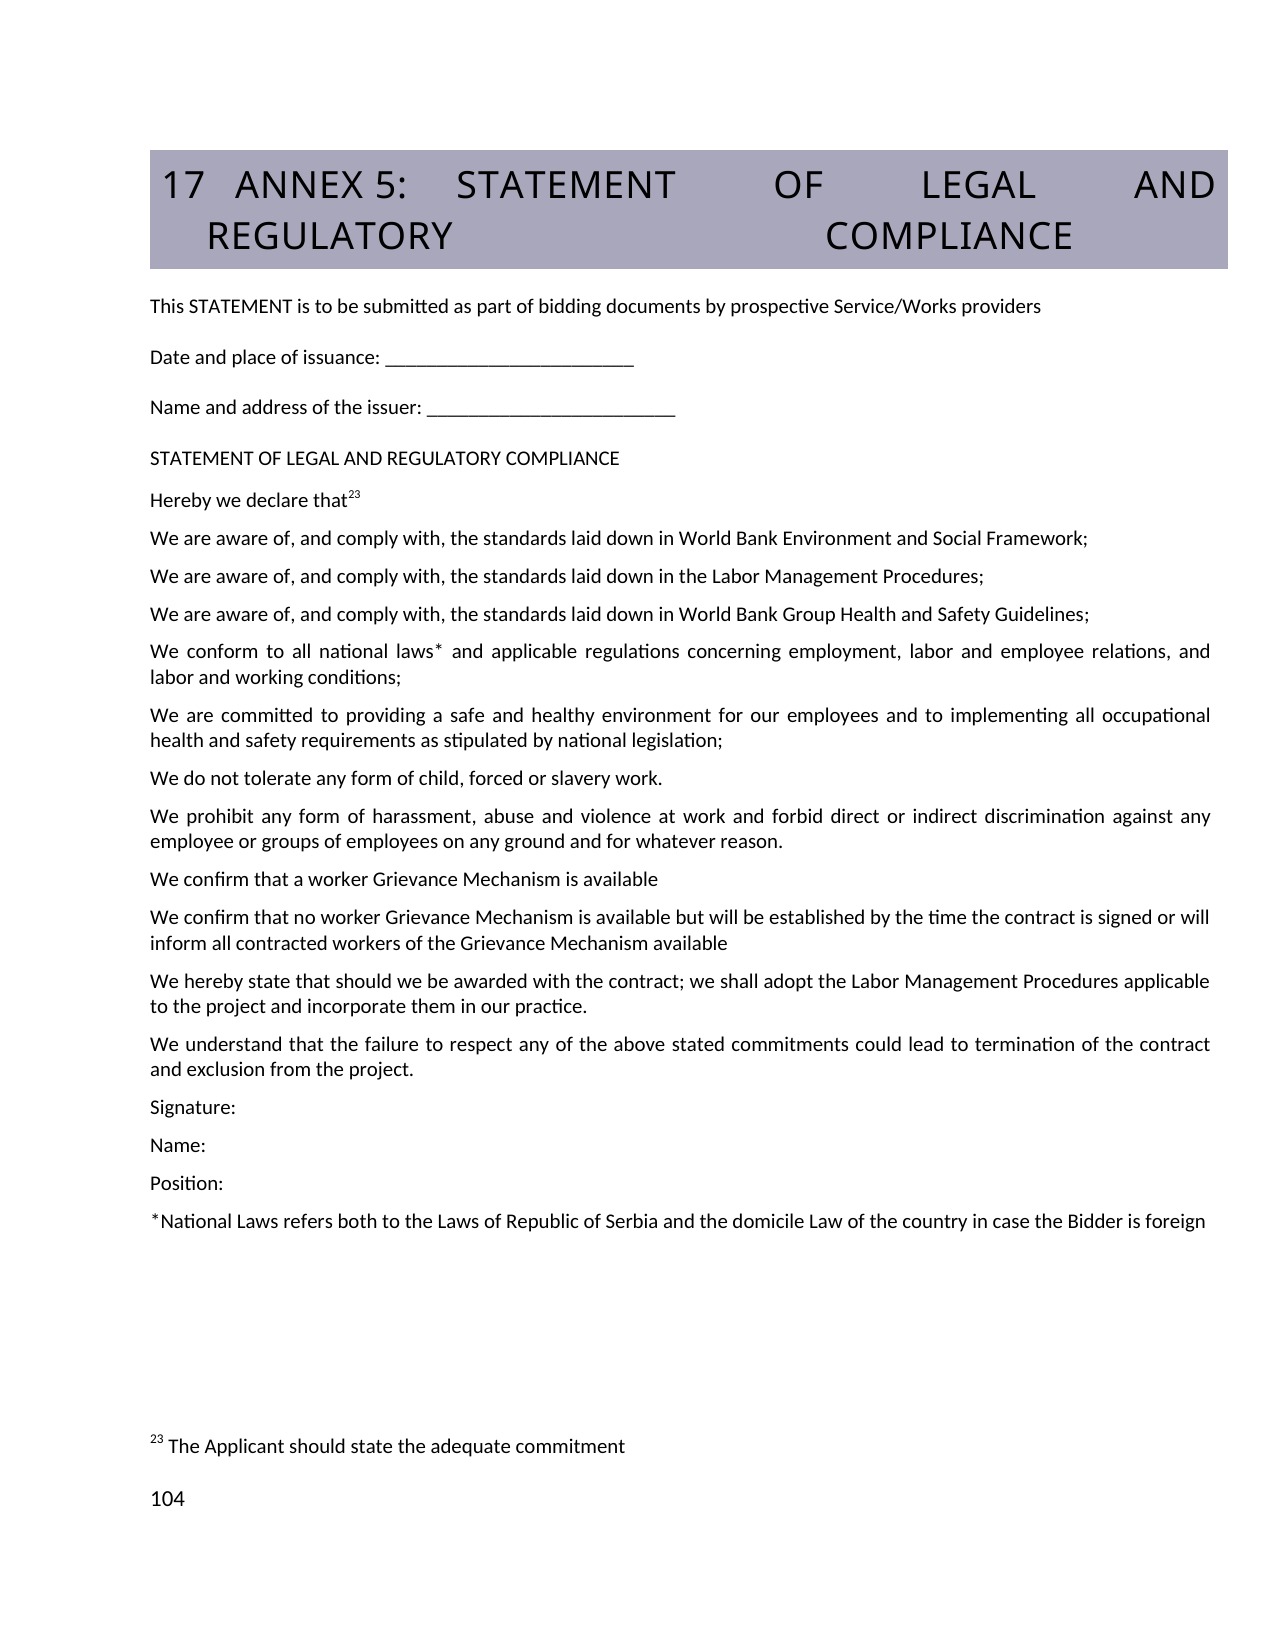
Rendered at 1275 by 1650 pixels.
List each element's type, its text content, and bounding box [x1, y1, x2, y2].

text We are aware of, and comply with, the standards laid down in World Bank Group Health and Safety Guidelines; [150, 601, 1213, 626]
text Date and place of issuance: ________________________ [150, 344, 1213, 369]
text We understand that the failure to respect any of the above stated commitments could lead to termination of the contract and exclusion from the project. [150, 1031, 1213, 1082]
text We confirm that no worker Grievance Mechanism is available but will be established by the time the contract is signed or will inform all contracted workers of the Grievance Mechanism available [150, 904, 1213, 955]
text We conform to all national laws* and applicable regulations concerning employment, labor and employee relations, and labor and working conditions; [150, 639, 1213, 689]
text STATEMENT OF LEGAL AND REGULATORY COMPLIANCE [150, 445, 1213, 470]
text We hereby state that should we be awarded with the contract; we shall adopt the Labor Management Procedures applicable to the project and incorporate them in our practice. [150, 968, 1213, 1019]
text We are committed to providing a safe and healthy environment for our employees and to implementing all occupational health and safety requirements as stipulated by national legislation; [150, 702, 1213, 753]
text We prohibit any form of harassment, abuse and violence at work and forbid direct or indirect discrimination against any employee or groups of employees on any ground and for whatever reason. [150, 803, 1213, 854]
text Hereby we declare that [150, 487, 1213, 512]
table_header ANNEX 5: STATEMENT OF LEGAL AND REGULATORY COMPLIANCE [150, 150, 1228, 269]
text We confirm that a worker Grievance Mechanism is available [150, 867, 1213, 892]
text Position: [150, 1170, 1213, 1196]
text *National Laws refers both to the Laws of Republic of Serbia and the domicile Law of the country in case the Bidder is foreign [150, 1208, 1213, 1234]
text Signature: [150, 1094, 1213, 1120]
text We are aware of, and comply with, the standards laid down in World Bank Environment and Social Framework; [150, 525, 1213, 550]
text Name: [150, 1132, 1213, 1158]
text We do not tolerate any form of child, forced or slavery work. [150, 765, 1213, 791]
text We are aware of, and comply with, the standards laid down in the Labor Management Procedures; [150, 563, 1213, 588]
text This STATEMENT is to be submitted as part of bidding documents by prospective Service/Works providers [150, 294, 1213, 319]
text Name and address of the issuer: ________________________ [150, 394, 1213, 420]
